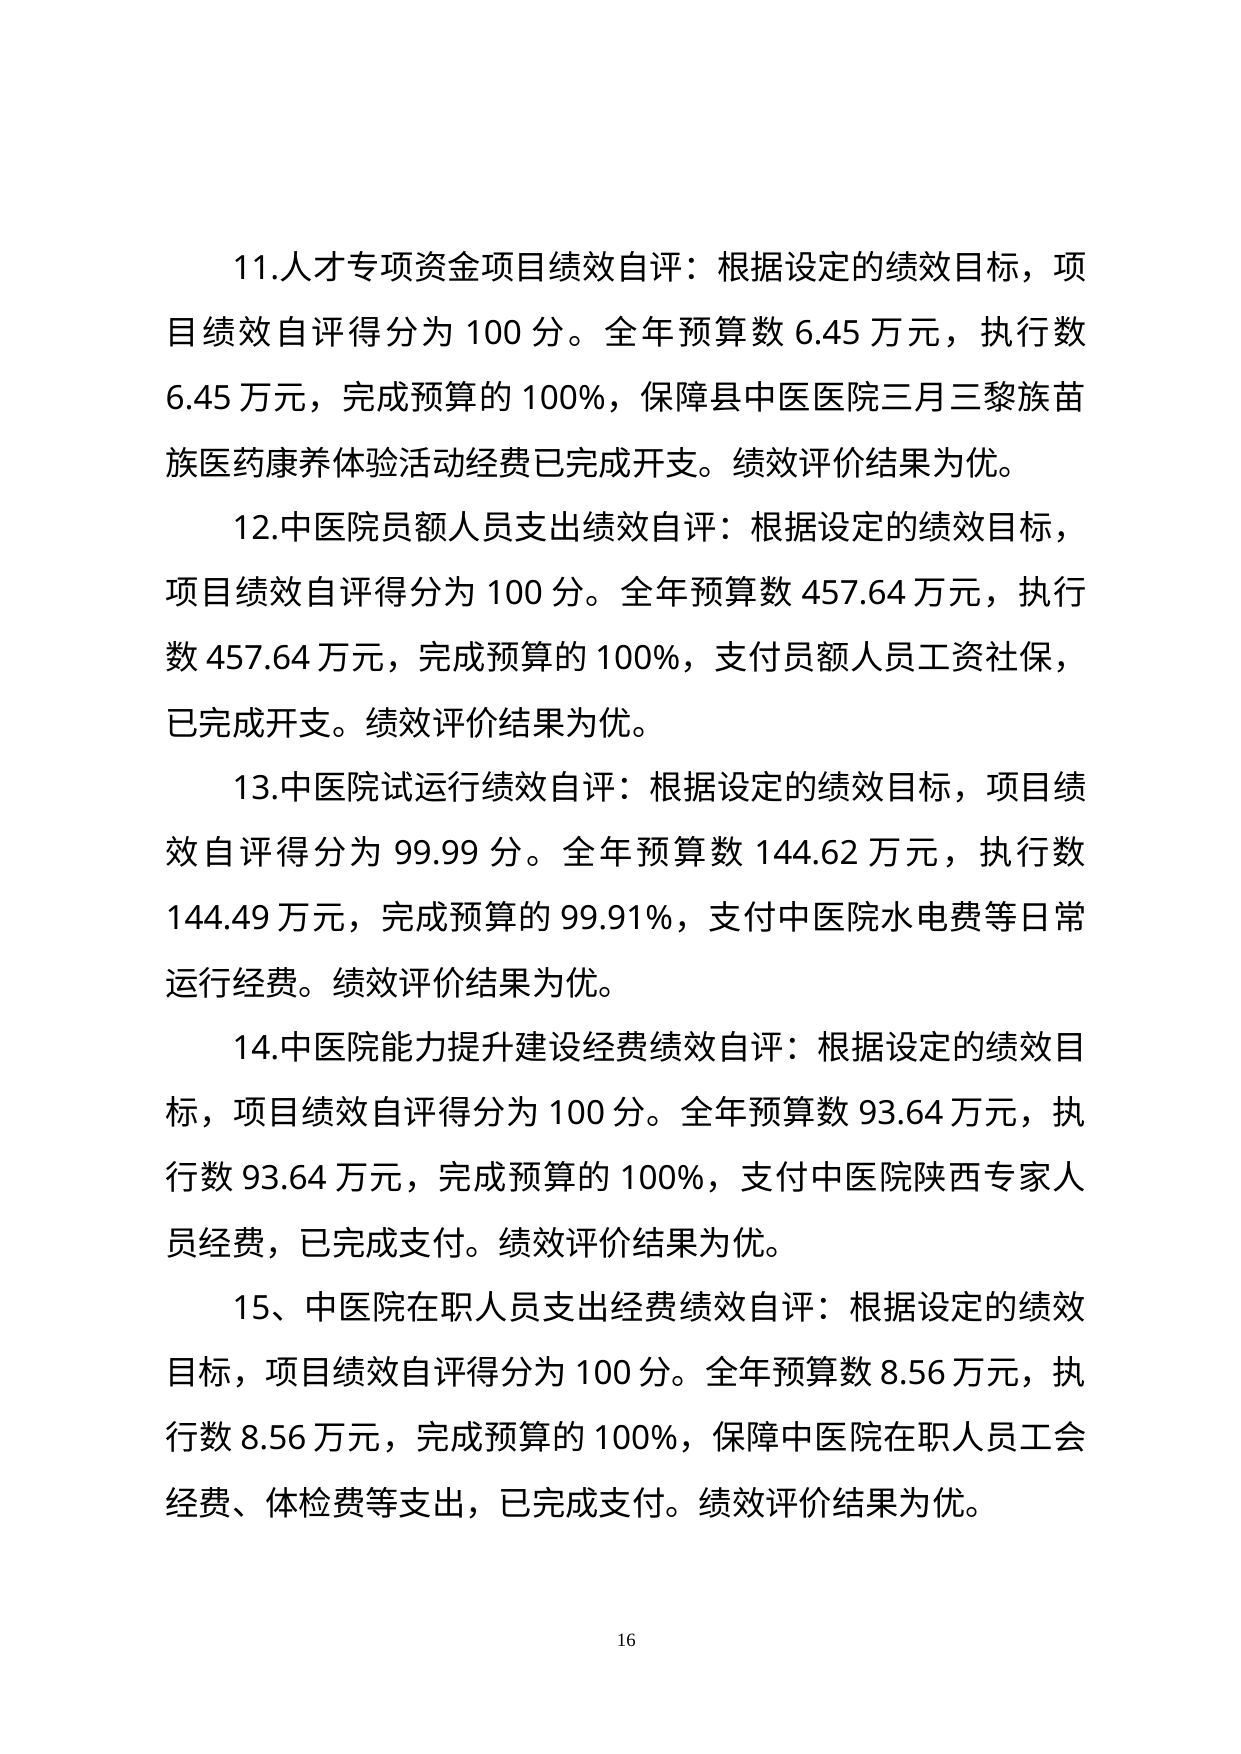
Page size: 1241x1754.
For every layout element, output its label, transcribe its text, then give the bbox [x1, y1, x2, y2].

text 12.中医院员额人员支出绩效自评：根据设定的绩效目标，项目绩效自评得分为100分。全年预算数457.64万元，执行数457.64万元，完成预算的100%，支付员额人员工资社保，已完成开支。绩效评价结果为优。 [165, 493, 1087, 753]
text 15、中医院在职人员支出经费绩效自评：根据设定的绩效目标，项目绩效自评得分为100分。全年预算数8.56万元，执行数8.56万元，完成预算的100%，保障中医院在职人员工会经费、体检费等支出，已完成支付。绩效评价结果为优。 [165, 1273, 1087, 1533]
text 14.中医院能力提升建设经费绩效自评：根据设定的绩效目标，项目绩效自评得分为100分。全年预算数93.64万元，执行数93.64万元，完成预算的100%，支付中医院陕西专家人员经费，已完成支付。绩效评价结果为优。 [165, 1013, 1087, 1273]
text 11.人才专项资金项目绩效自评：根据设定的绩效目标，项目绩效自评得分为100分。全年预算数6.45万元，执行数6.45万元，完成预算的100%，保障县中医医院三月三黎族苗族医药康养体验活动经费已完成开支。绩效评价结果为优。 [165, 233, 1087, 493]
text 13.中医院试运行绩效自评：根据设定的绩效目标，项目绩效自评得分为99.99分。全年预算数144.62万元，执行数144.49万元，完成预算的99.91%，支付中医院水电费等日常运行经费。绩效评价结果为优。 [165, 753, 1087, 1013]
